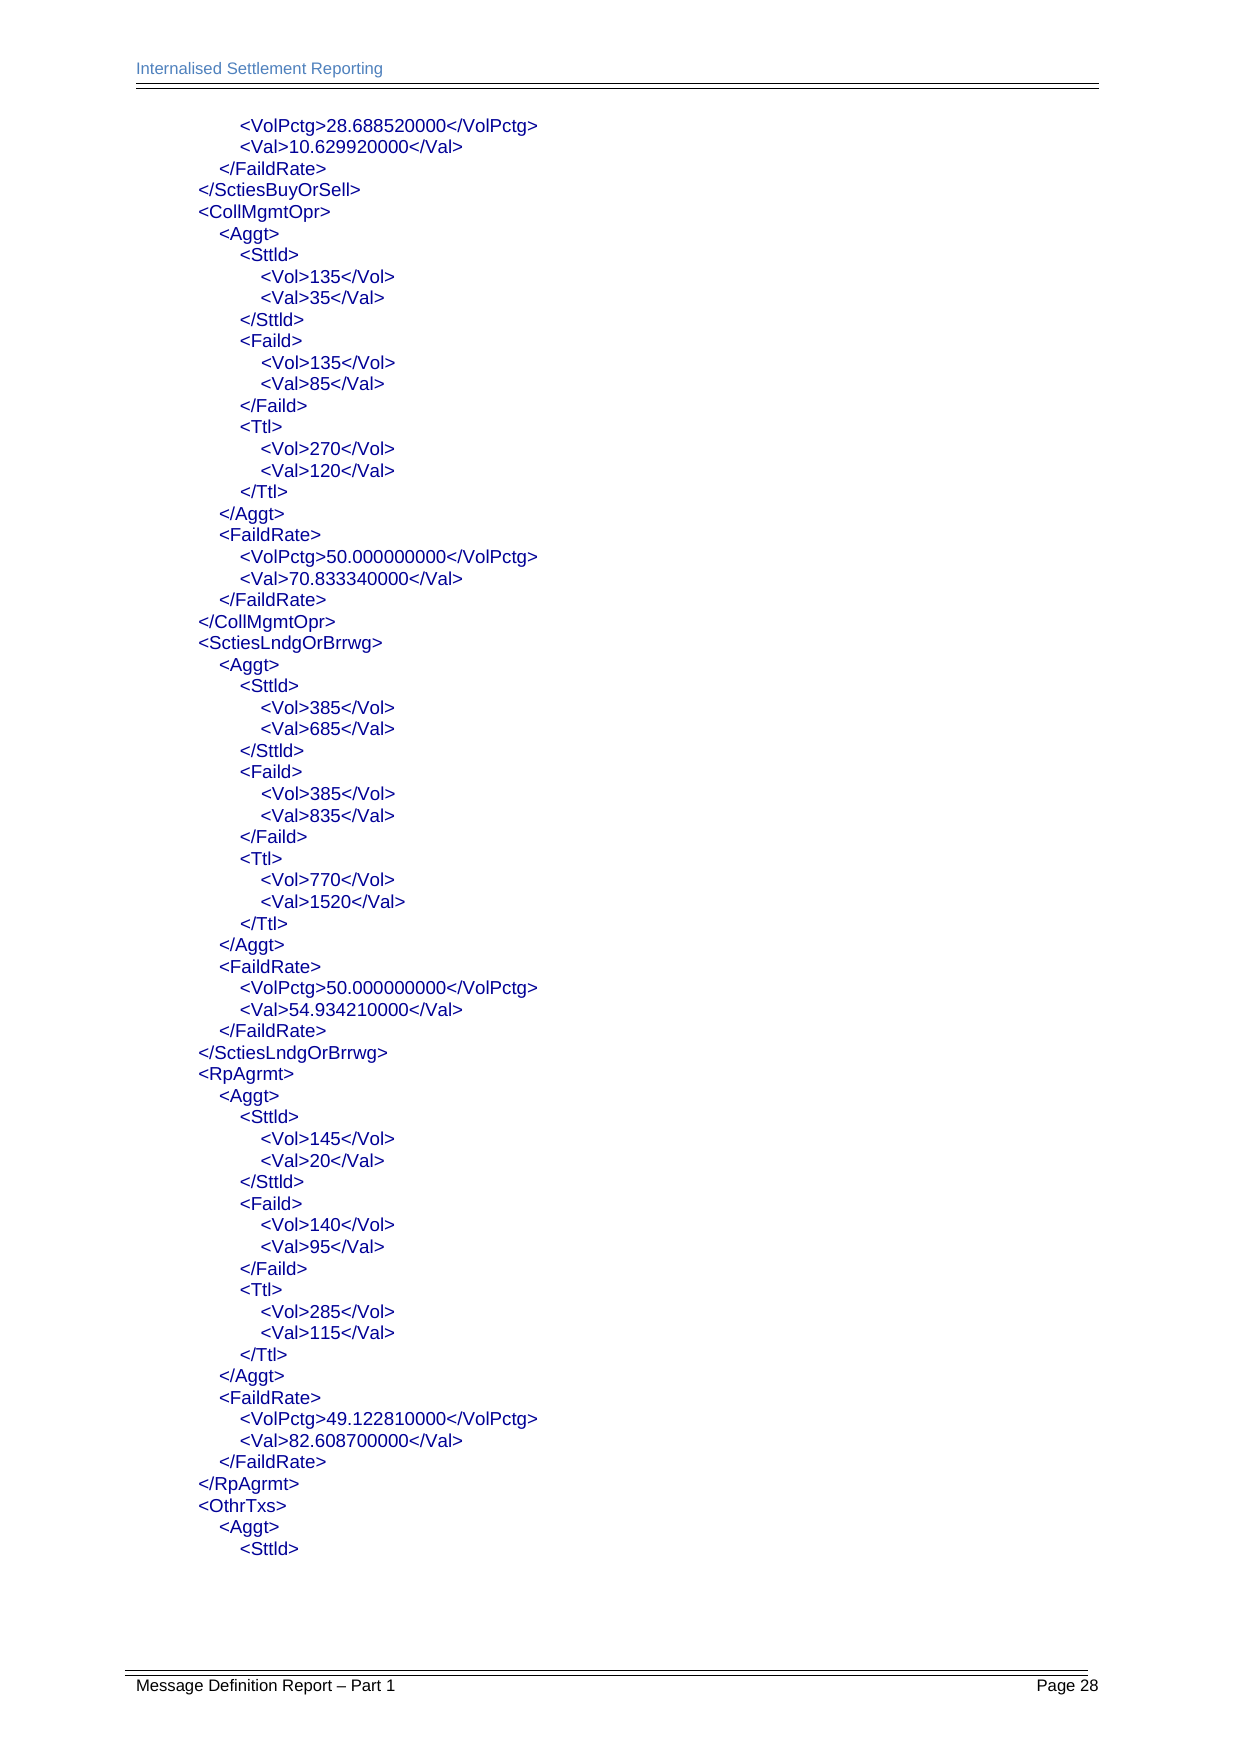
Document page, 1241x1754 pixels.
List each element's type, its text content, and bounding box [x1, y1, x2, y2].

text <FaildRate> [136, 955, 1104, 977]
text <Faild> [136, 761, 1104, 783]
text <Vol>135</Vol> [136, 265, 1104, 287]
text <Vol>270</Vol> [136, 438, 1104, 459]
text <Val>1520</Val> [136, 891, 1104, 912]
text </SctiesLndgOrBrrwg> [136, 1042, 1104, 1063]
text <Ttl> [136, 416, 1104, 438]
text </Sttld> [136, 1171, 1104, 1193]
text </Faild> [136, 1257, 1104, 1279]
text </Aggt> [136, 1365, 1104, 1387]
text <Sttld> [136, 244, 1104, 265]
text <VolPctg>50.000000000</VolPctg> [136, 546, 1104, 567]
text <Aggt> [136, 653, 1104, 675]
text <VolPctg>49.122810000</VolPctg> [136, 1408, 1104, 1430]
text <Vol>145</Vol> [136, 1128, 1104, 1149]
text <Val>120</Val> [136, 459, 1104, 481]
text <Faild> [136, 1193, 1104, 1214]
text <SctiesLndgOrBrrwg> [136, 632, 1104, 653]
text <Vol>140</Vol> [136, 1214, 1104, 1236]
text <Val>54.934210000</Val> [136, 998, 1104, 1020]
text <Aggt> [136, 1085, 1104, 1106]
text <Ttl> [136, 848, 1104, 869]
text </Faild> [136, 826, 1104, 848]
text <Aggt> [136, 222, 1104, 244]
text <Val>85</Val> [136, 373, 1104, 395]
text <Val>835</Val> [136, 804, 1104, 826]
text </Sttld> [136, 308, 1104, 330]
text </Ttl> [136, 912, 1104, 934]
text </Sttld> [136, 740, 1104, 761]
text <Val>685</Val> [136, 718, 1104, 740]
text </Aggt> [136, 503, 1104, 524]
text <Sttld> [136, 1538, 1104, 1559]
text <Sttld> [136, 675, 1104, 697]
text </FaildRate> [136, 1020, 1104, 1042]
text <Faild> [136, 330, 1104, 352]
text <Val>82.608700000</Val> [136, 1430, 1104, 1451]
text <Vol>285</Vol> [136, 1300, 1104, 1322]
text <Ttl> [136, 1279, 1104, 1300]
text <CollMgmtOpr> [136, 201, 1104, 222]
text <Val>35</Val> [136, 287, 1104, 308]
text <Val>20</Val> [136, 1149, 1104, 1171]
text </FaildRate> [136, 1451, 1104, 1473]
text </Ttl> [136, 481, 1104, 503]
text </FaildRate> [136, 158, 1104, 179]
text </Ttl> [136, 1343, 1104, 1365]
text <Vol>770</Vol> [136, 869, 1104, 891]
text <FaildRate> [136, 1387, 1104, 1408]
text <Val>95</Val> [136, 1236, 1104, 1257]
text <Vol>385</Vol> [136, 697, 1104, 718]
text <FaildRate> [136, 524, 1104, 546]
text <Val>70.833340000</Val> [136, 567, 1104, 589]
text </Faild> [136, 395, 1104, 416]
text <VolPctg>50.000000000</VolPctg> [136, 977, 1104, 998]
text </FaildRate> [136, 589, 1104, 610]
text <Vol>385</Vol> [136, 783, 1104, 804]
text <RpAgrmt> [136, 1063, 1104, 1085]
text </SctiesBuyOrSell> [136, 179, 1104, 201]
text </CollMgmtOpr> [136, 610, 1104, 632]
text </RpAgrmt> [136, 1473, 1104, 1494]
text <Sttld> [136, 1106, 1104, 1128]
text <Vol>135</Vol> [136, 352, 1104, 373]
text <VolPctg>28.688520000</VolPctg> [136, 114, 1104, 136]
text <Aggt> [136, 1516, 1104, 1538]
text <Val>10.629920000</Val> [136, 136, 1104, 158]
text <OthrTxs> [136, 1494, 1104, 1516]
text </Aggt> [136, 934, 1104, 955]
text <Val>115</Val> [136, 1322, 1104, 1343]
